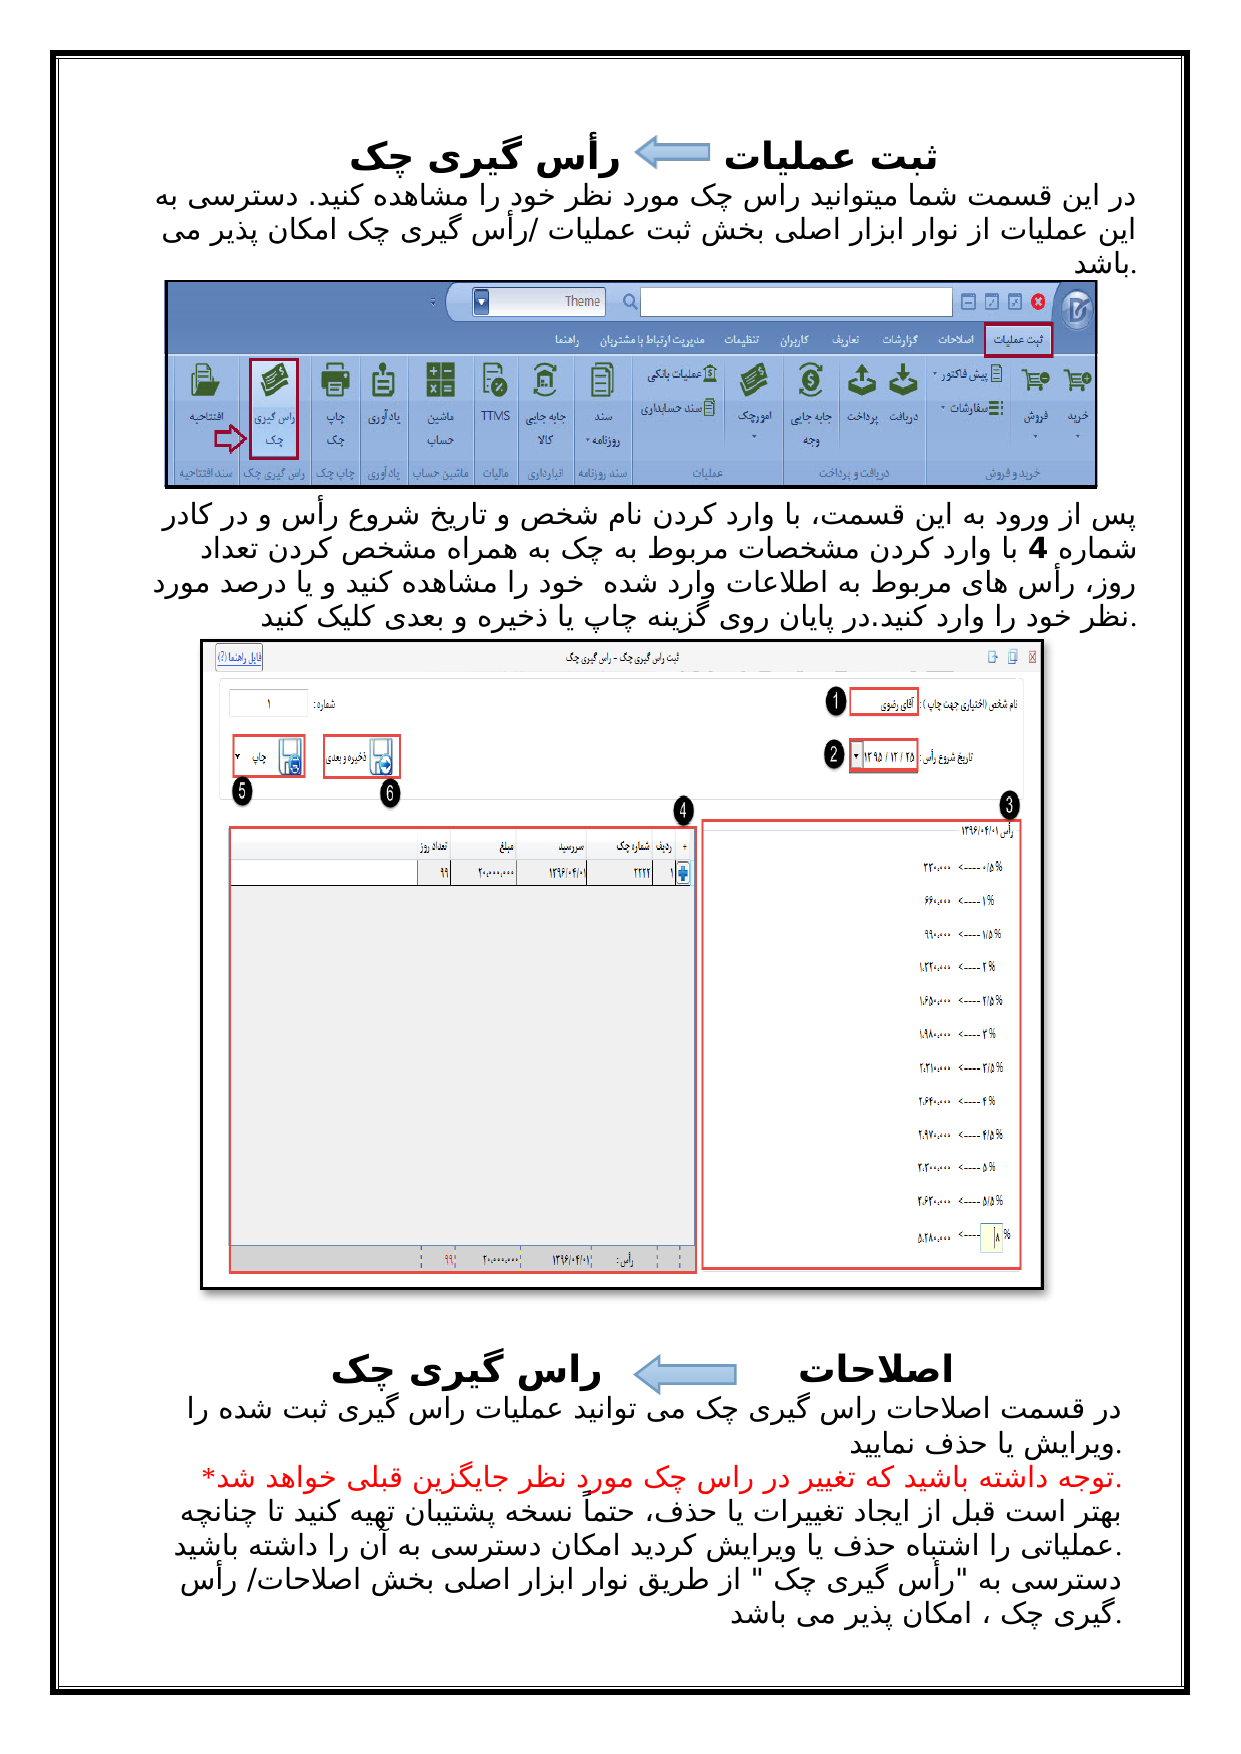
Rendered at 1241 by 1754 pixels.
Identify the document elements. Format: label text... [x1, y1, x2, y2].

text ثبت عملیات رأس گیری چک [150, 134, 1137, 178]
text *توجه داشته باشید که تغییر در راس چک مورد نظر جایگزین قبلی خواهد شد. [162, 1460, 1122, 1494]
text پس از ورود به این قسمت، با وارد کردن نام شخص و تاریخ شروع رأس و در کادر شماره 4 با وارد کردن مشخصات مربوط به چک به همراه مشخص کردن تعداد روز، رأس های مربوط به اطلاعات وارد شده خود را مشاهده کنید و یا درصد مورد نظر خود را وارد کنید.در پایان روی گزینه چاپ یا ذخیره و بعدی کلیک کنید. [150, 497, 1137, 633]
picture [164, 280, 1104, 497]
text در قسمت اصلاحات راس گیری چک می توانید عملیات راس گیری ثبت شده را ویرایش یا حذف نمایید. [162, 1392, 1122, 1460]
picture [203, 642, 1041, 1287]
text در این قسمت شما میتوانید راس چک مورد نظر خود را مشاهده کنید. دسترسی به این عملیات از نوار ابزار اصلی بخش ثبت عملیات /رأس گیری چک امکان پذیر می باشد. [150, 178, 1137, 281]
text بهتر است قبل از ایجاد تغییرات یا حذف، حتماً نسخه پشتیبان تهیه کنید تا چنانچه عملیاتی را اشتباه حذف یا ویرایش کردید امکان دسترسی به آن را داشته باشید. [162, 1494, 1122, 1562]
text دسترسی به "رأس گیری چک " از طریق نوار ابزار اصلی بخش اصلاحات/ رأس گیری چک ، امکان پذیر می باشد. [162, 1562, 1122, 1630]
text اصلاحات راس گیری چک [162, 1348, 1122, 1392]
picture [634, 134, 711, 170]
